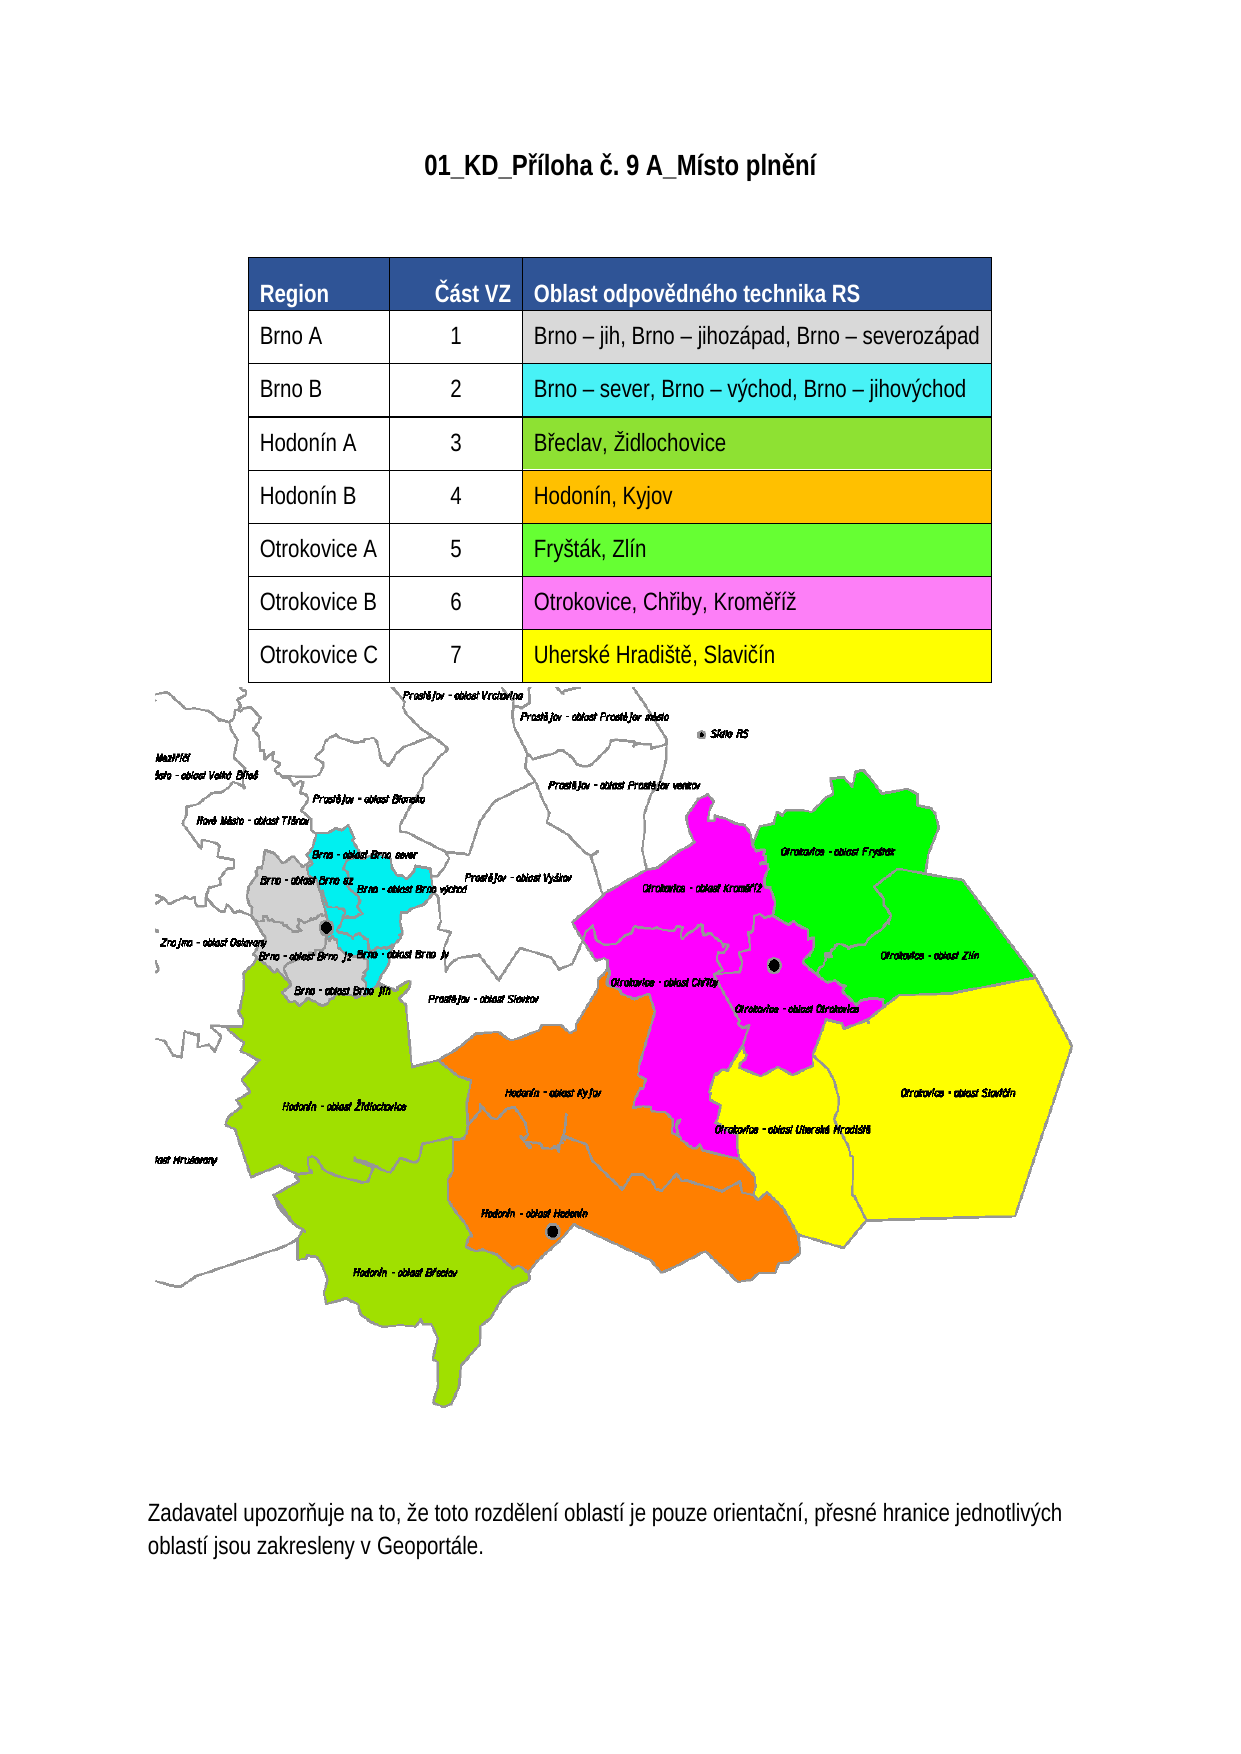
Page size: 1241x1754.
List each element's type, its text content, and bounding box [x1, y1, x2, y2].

text Zadavatel upozorňuje na to, že toto rozdělení oblastí je pouze orientační, přesné hranice jednotlivých oblastí jsou zakresleny v Geoportále. [148, 1498, 1093, 1560]
table_cell Brno A [249, 311, 389, 363]
table_cell 1 [390, 311, 522, 363]
table_cell Brno – jih, Brno – jihozápad, Brno – severozápad [523, 311, 991, 363]
table_cell Hodonín A [249, 418, 389, 469]
table_cell Fryšták, Zlín [523, 524, 991, 576]
table_cell 3 [390, 418, 522, 469]
table_cell Hodonín B [249, 471, 389, 523]
table_cell Otrokovice B [249, 577, 389, 629]
table_cell 4 [390, 471, 522, 523]
table_cell 6 [390, 577, 522, 629]
table_cell 2 [390, 364, 522, 416]
table_header Část VZ [390, 258, 522, 310]
table_cell Brno – sever, Brno – východ, Brno – jihovýchod [523, 364, 991, 416]
table_cell 5 [390, 524, 522, 576]
table_cell Uherské Hradiště, Slavičín [523, 630, 991, 682]
table_header Region [249, 258, 389, 310]
table_cell Hodonín, Kyjov [523, 471, 991, 523]
table_cell 7 [390, 630, 522, 682]
table_cell Brno B [249, 364, 389, 416]
table_cell Břeclav, Židlochovice [523, 418, 991, 469]
table_cell Otrokovice, Chřiby, Kroměříž [523, 577, 991, 629]
table_header Oblast odpovědného technika RS [523, 258, 991, 310]
table_cell Otrokovice A [249, 524, 389, 576]
table_cell Otrokovice C [249, 630, 389, 682]
list 01_KD_Příloha č. 9 A_Místo plnění [148, 148, 1093, 181]
